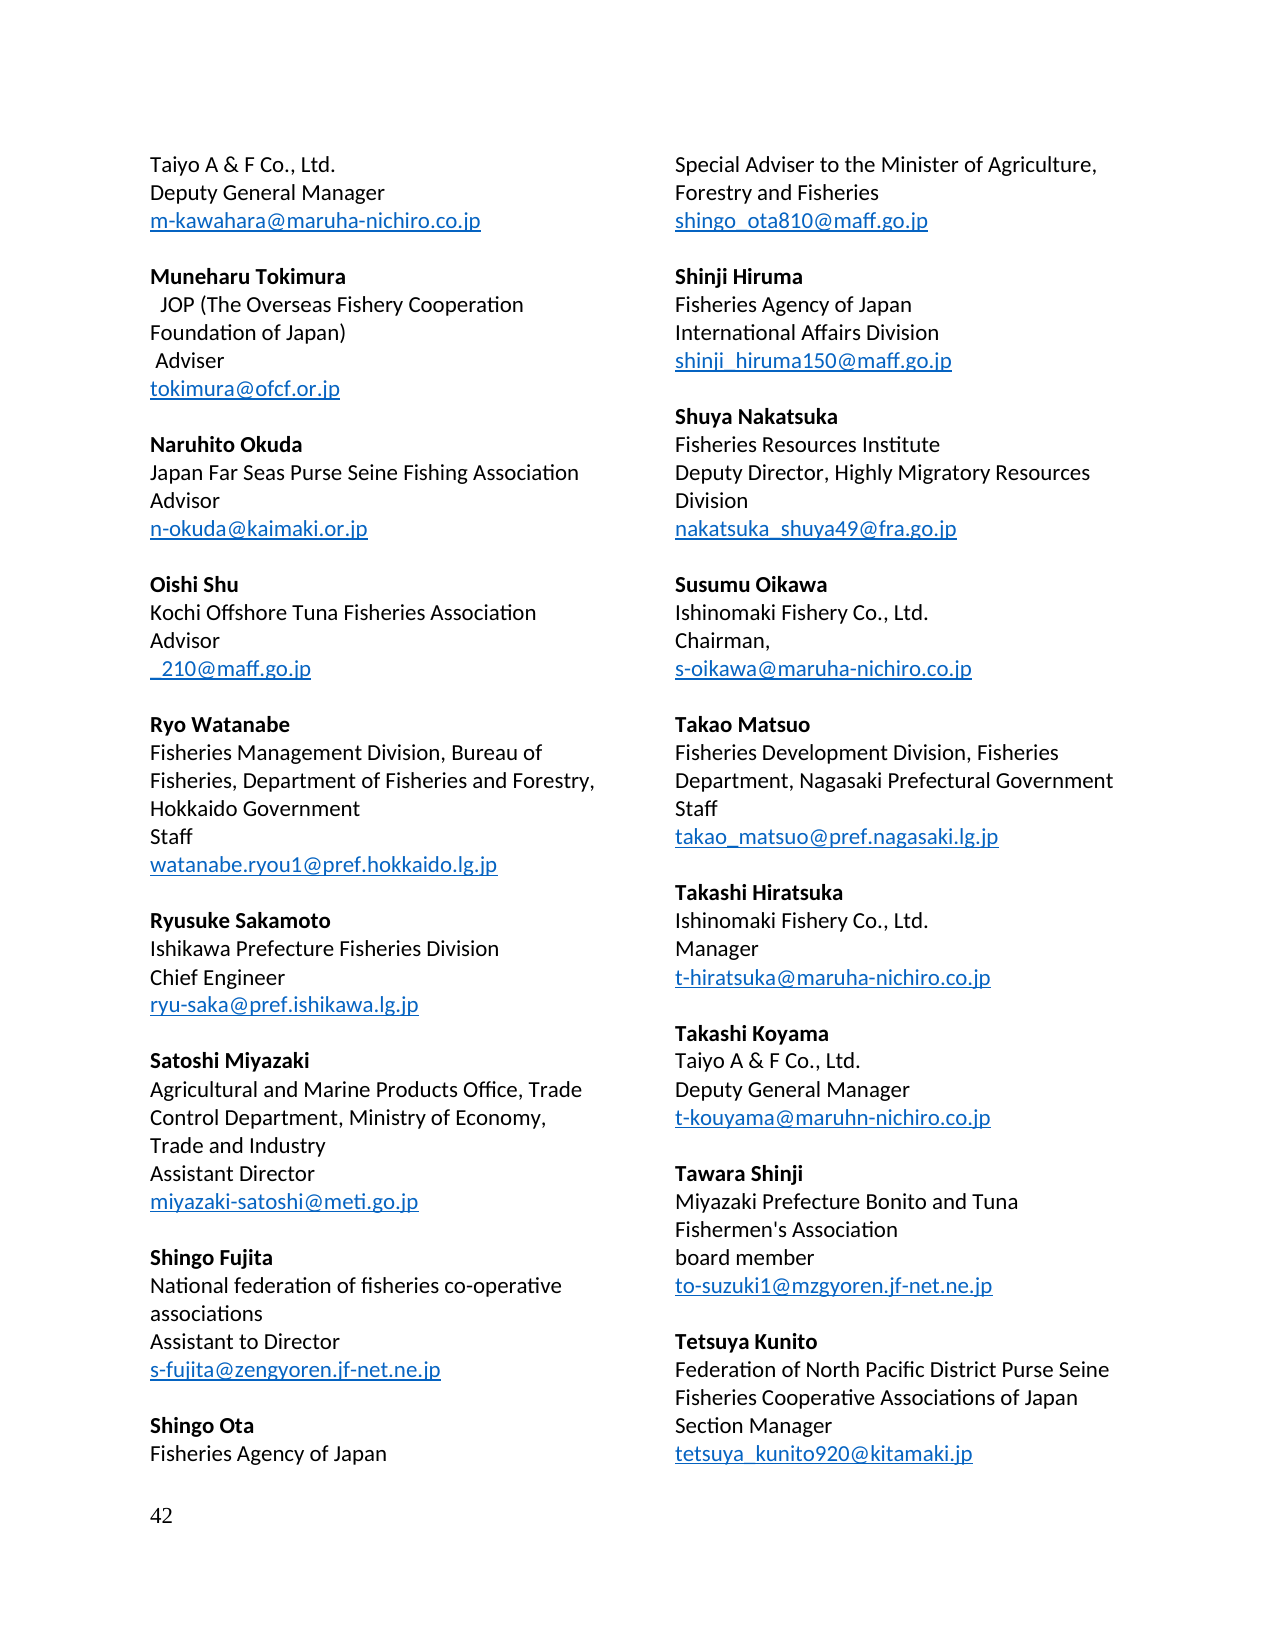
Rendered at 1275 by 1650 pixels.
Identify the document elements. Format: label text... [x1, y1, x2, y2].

text Miyazaki Prefecture Bonito and Tuna Fishermen's Association [675, 1187, 1125, 1243]
text Deputy General Manager [150, 178, 600, 206]
text Tawara Shinji [675, 1159, 1125, 1187]
text s-fujita@zengyoren.jf-net.ne.jp [150, 1355, 600, 1383]
text Ishikawa Prefecture Fisheries Division [150, 934, 600, 963]
text Fisheries Management Division, Bureau of Fisheries, Department of Fisheries and Forestry, Hokkaido Government [150, 738, 600, 822]
text Section Manager [675, 1411, 1125, 1439]
text Fisheries Development Division, Fisheries Department, Nagasaki Prefectural Government [675, 738, 1125, 794]
text tokimura@ofcf.or.jp [150, 374, 600, 402]
text Deputy Director, Highly Migratory Resources Division [675, 458, 1125, 514]
text n-okuda@kaimaki.or.jp [150, 514, 600, 542]
text Japan Far Seas Purse Seine Fishing Association [150, 458, 600, 486]
text International Affairs Division [675, 318, 1125, 346]
text Shuya Nakatsuka [675, 402, 1125, 430]
text Shinji Hiruma [675, 262, 1125, 290]
text Fisheries Agency of Japan [150, 1439, 600, 1467]
text t-hiratsuka@maruha-nichiro.co.jp [675, 963, 1125, 991]
text t-kouyama@maruhn-nichiro.co.jp [675, 1103, 1125, 1131]
text Taiyo A & F Co., Ltd. [150, 150, 600, 178]
text Assistant to Director [150, 1327, 600, 1355]
text Advisor [150, 626, 600, 654]
text Shingo Fujita [150, 1243, 600, 1271]
text Chief Engineer [150, 963, 600, 991]
text Ryo Watanabe [150, 710, 600, 738]
text m-kawahara@maruha-nichiro.co.jp [150, 206, 600, 234]
text board member [675, 1243, 1125, 1271]
text watanabe.ryou1@pref.hokkaido.lg.jp [150, 851, 600, 878]
text National federation of fisheries co-operative associations [150, 1271, 600, 1327]
text _210@maff.go.jp [150, 654, 600, 682]
text Deputy General Manager [675, 1075, 1125, 1103]
text Advisor [150, 486, 600, 514]
text Special Adviser to the Minister of Agriculture, Forestry and Fisheries [675, 150, 1125, 206]
text Ishinomaki Fishery Co., Ltd. [675, 598, 1125, 626]
text shinji_hiruma150@maff.go.jp [675, 346, 1125, 374]
text Tetsuya Kunito [675, 1327, 1125, 1355]
text s-oikawa@maruha-nichiro.co.jp [675, 654, 1125, 682]
text Fisheries Agency of Japan [675, 290, 1125, 318]
text Adviser [150, 346, 600, 374]
text Staff [150, 822, 600, 851]
text takao_matsuo@pref.nagasaki.lg.jp [675, 822, 1125, 851]
text Susumu Oikawa [675, 570, 1125, 598]
text Federation of North Pacific District Purse Seine Fisheries Cooperative Associations of Japan [675, 1355, 1125, 1411]
text to-suzuki1@mzgyoren.jf-net.ne.jp [675, 1271, 1125, 1299]
text ryu-saka@pref.ishikawa.lg.jp [150, 991, 600, 1019]
text JOP (The Overseas Fishery Cooperation Foundation of Japan) [150, 290, 600, 346]
text Chairman, [675, 626, 1125, 654]
text Manager [675, 934, 1125, 963]
text Assistant Director [150, 1159, 600, 1187]
text Fisheries Resources Institute [675, 430, 1125, 458]
text tetsuya_kunito920@kitamaki.jp [675, 1439, 1125, 1467]
text miyazaki-satoshi@meti.go.jp [150, 1187, 600, 1215]
text Oishi Shu [150, 570, 600, 598]
text Ishinomaki Fishery Co., Ltd. [675, 907, 1125, 934]
text nakatsuka_shuya49@fra.go.jp [675, 514, 1125, 542]
text shingo_ota810@maff.go.jp [675, 206, 1125, 234]
text Ryusuke Sakamoto [150, 907, 600, 934]
text Satoshi Miyazaki [150, 1047, 600, 1075]
text Shingo Ota [150, 1411, 600, 1439]
text Naruhito Okuda [150, 430, 600, 458]
text Staff [675, 794, 1125, 822]
text Agricultural and Marine Products Office, Trade Control Department, Ministry of Economy, Trade and Industry [150, 1075, 600, 1159]
text Muneharu Tokimura [150, 262, 600, 290]
text Kochi Offshore Tuna Fisheries Association [150, 598, 600, 626]
text Takashi Hiratsuka [675, 878, 1125, 907]
text Taiyo A & F Co., Ltd. [675, 1047, 1125, 1075]
text Takashi Koyama [675, 1019, 1125, 1047]
text Takao Matsuo [675, 710, 1125, 738]
